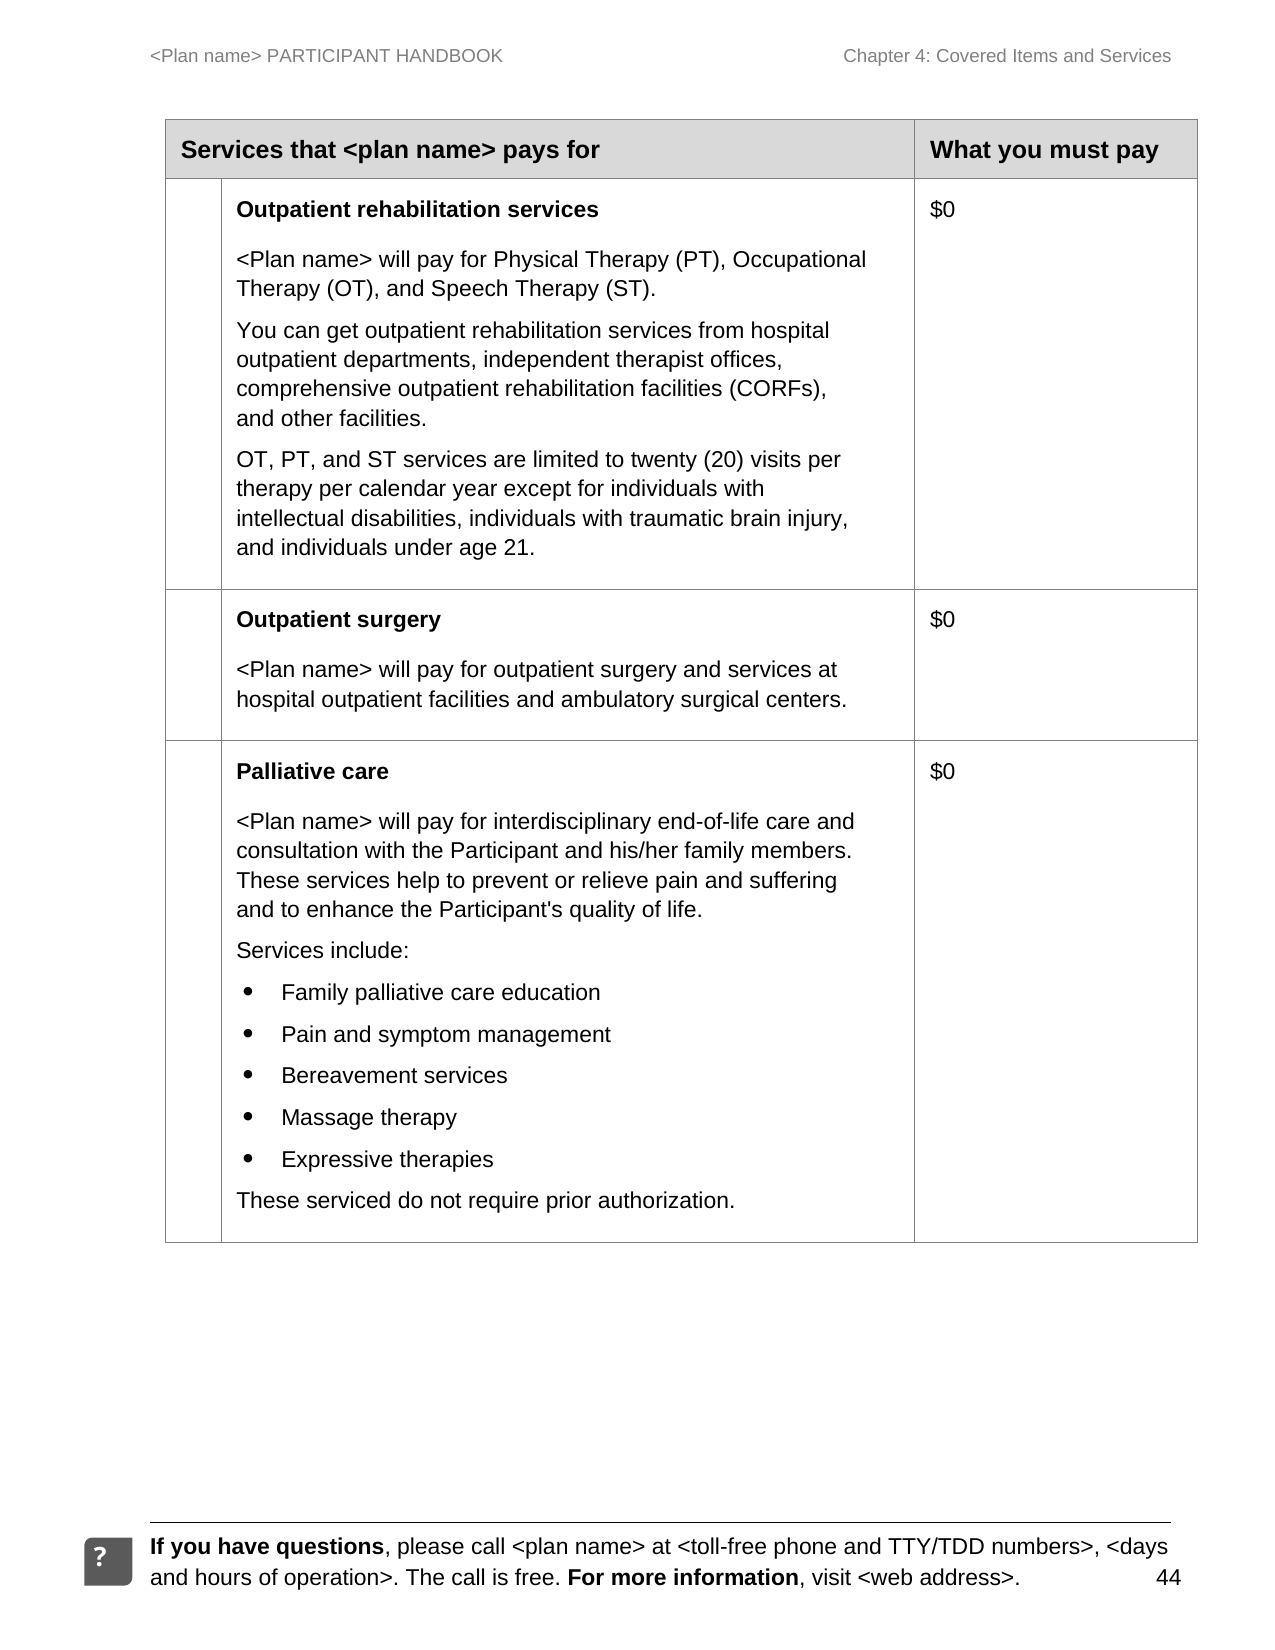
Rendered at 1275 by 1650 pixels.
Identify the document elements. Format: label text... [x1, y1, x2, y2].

table_cell [166, 741, 221, 1242]
table_cell $0 [915, 741, 1197, 1242]
table_cell $0 [915, 590, 1197, 740]
table_header What you must pay [915, 120, 1197, 178]
table_cell $0 [915, 179, 1197, 588]
table_cell Outpatient rehabilitation services <Plan name> will pay for Physical Therapy (PT), Occupational Therapy (OT), and Speech Therapy (ST). You can get outpatient rehabilitation services from hospital outpatient departments, independent therapist offices, comprehensive outpatient rehabilitation facilities (CORFs), and other facilities. OT, PT, and ST services are limited to twenty (20) visits per therapy per calendar year except for individuals with intellectual disabilities, individuals with traumatic brain injury, and individuals under age 21. [222, 179, 914, 588]
table_cell [166, 179, 221, 588]
table_cell [166, 590, 221, 740]
table_header Services that <plan name> pays for [166, 120, 914, 178]
table_cell Outpatient surgery <Plan name> will pay for outpatient surgery and services at hospital outpatient facilities and ambulatory surgical centers. [222, 590, 914, 740]
table_cell Palliative care <Plan name> will pay for interdisciplinary end-of-life care and consultation with the Participant and his/her family members. These services help to prevent or relieve pain and suffering and to enhance the Participant's quality of life. Services include: Family palliative care education Pain and symptom management Bereavement services Massage therapy Expressive therapies These serviced do not require prior authorization. [222, 741, 914, 1242]
